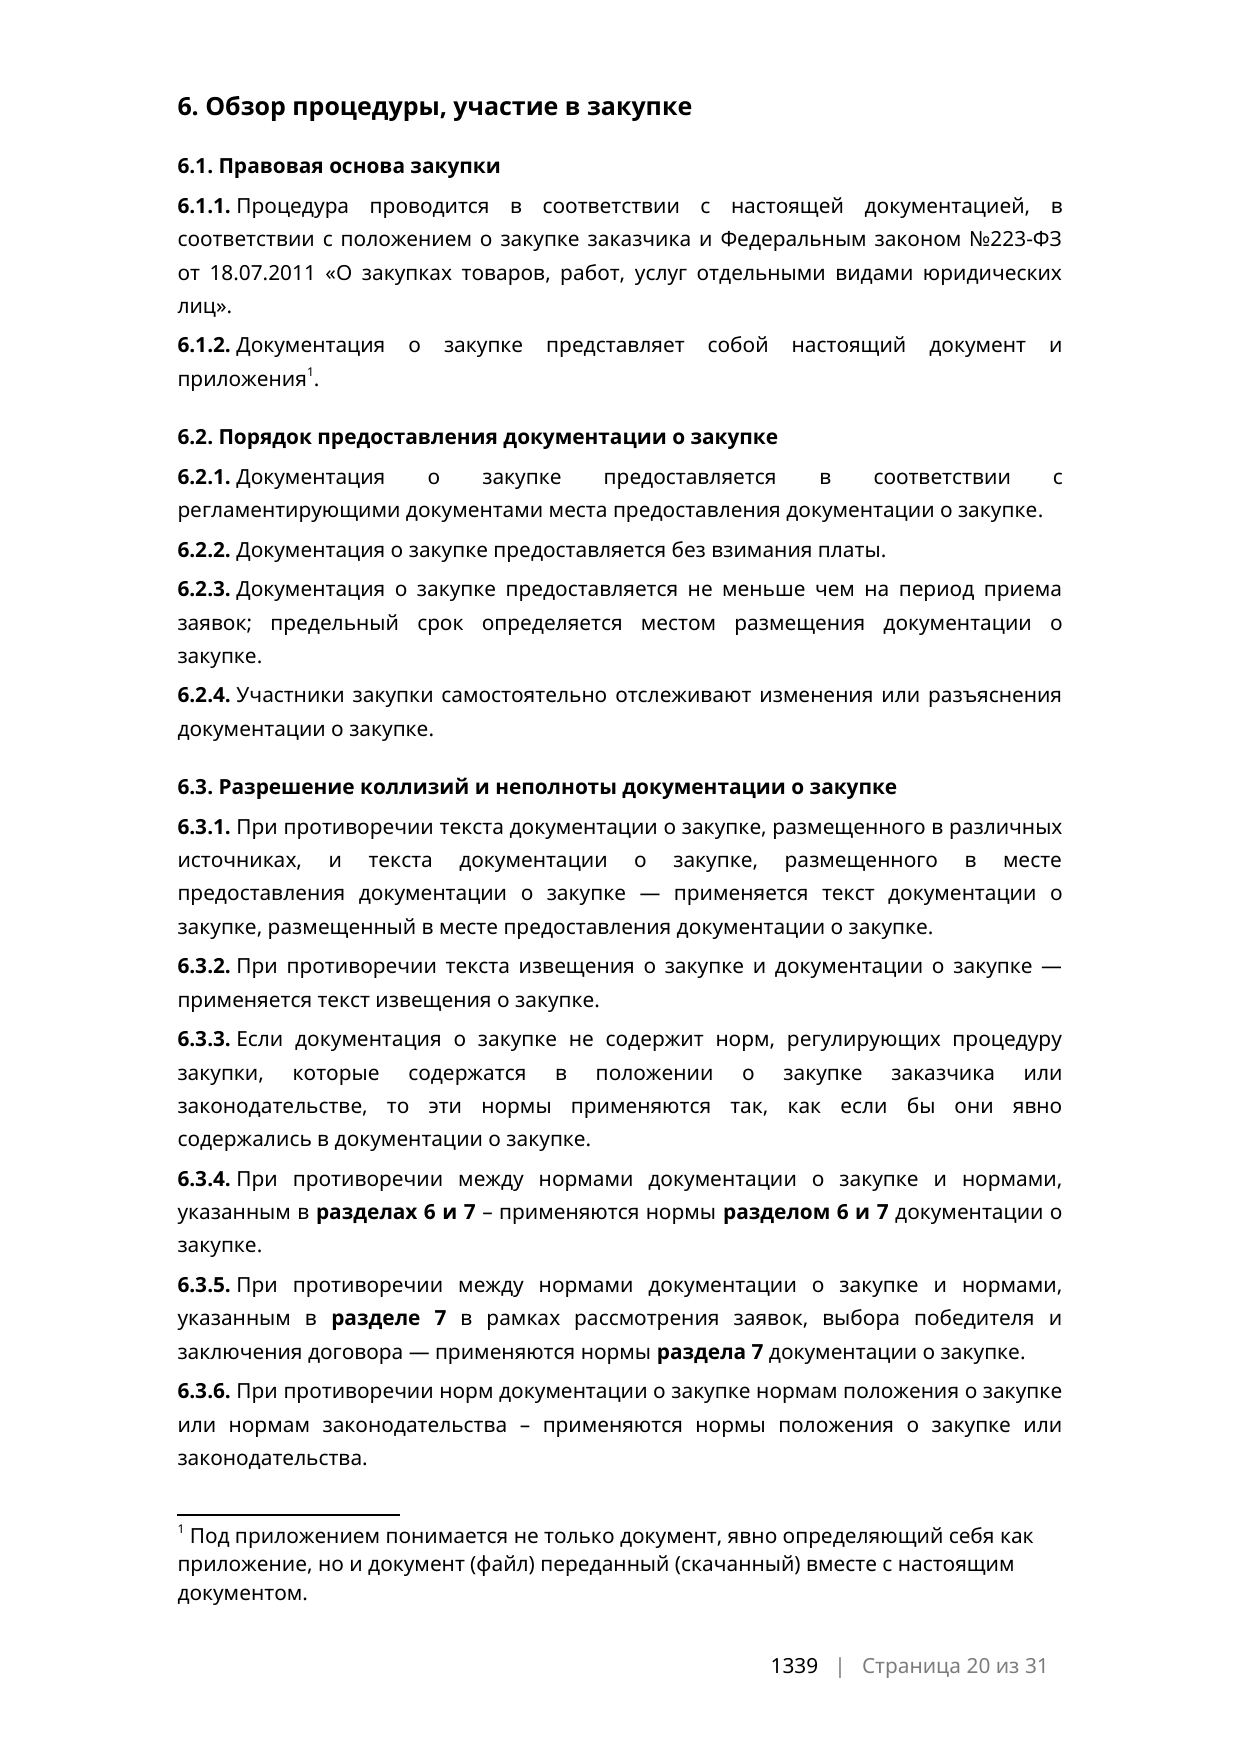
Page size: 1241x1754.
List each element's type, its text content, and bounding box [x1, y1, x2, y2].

text Документация о закупке предоставляется без взимания платы. [177, 530, 1063, 564]
text Порядок предоставления документации о закупке [177, 418, 1063, 451]
text Разрешение коллизий и неполноты документации о закупке [177, 768, 1063, 801]
text При противоречии текста документации о закупке, размещенного в различных источниках, и текста документации о закупке, размещенного в месте предоставления документации о закупке — применяется текст документации о закупке, размещенный в месте предоставления документации о закупке. [177, 807, 1063, 941]
text Документация о закупке предоставляется не меньше чем на период приема заявок; предельный срок определяется местом размещения документации о закупке. [177, 570, 1063, 670]
text При противоречии между нормами документации о закупке и нормами, указанным в разделе 7 в рамках рассмотрения заявок, выбора победителя и заключения договора — применяются нормы раздела 7 документации о закупке. [177, 1266, 1063, 1366]
text Если документация о закупке не содержит норм, регулирующих процедуру закупки, которые содержатся в положении о закупке заказчика или законодательстве, то эти нормы применяются так, как если бы они явно содержались в документации о закупке. [177, 1020, 1063, 1153]
text Документация о закупке представляет собой настоящий документ и приложения. [177, 326, 1063, 393]
text При противоречии между нормами документации о закупке и нормами, указанным в разделах 6 и 7 – применяются нормы разделом 6 и 7 документации о закупке. [177, 1159, 1063, 1259]
text Участники закупки самостоятельно отслеживают изменения или разъяснения документации о закупке. [177, 676, 1063, 743]
text Правовая основа закупки [177, 147, 1063, 180]
text Обзор процедуры, участие в закупке [177, 89, 1063, 122]
text При противоречии норм документации о закупке нормам положения о закупке или нормам законодательства – применяются нормы положения о закупке или законодательства. [177, 1372, 1063, 1472]
text При противоречии текста извещения о закупке и документации о закупке — применяется текст извещения о закупке. [177, 947, 1063, 1014]
text Документация о закупке предоставляется . [177, 457, 1063, 524]
